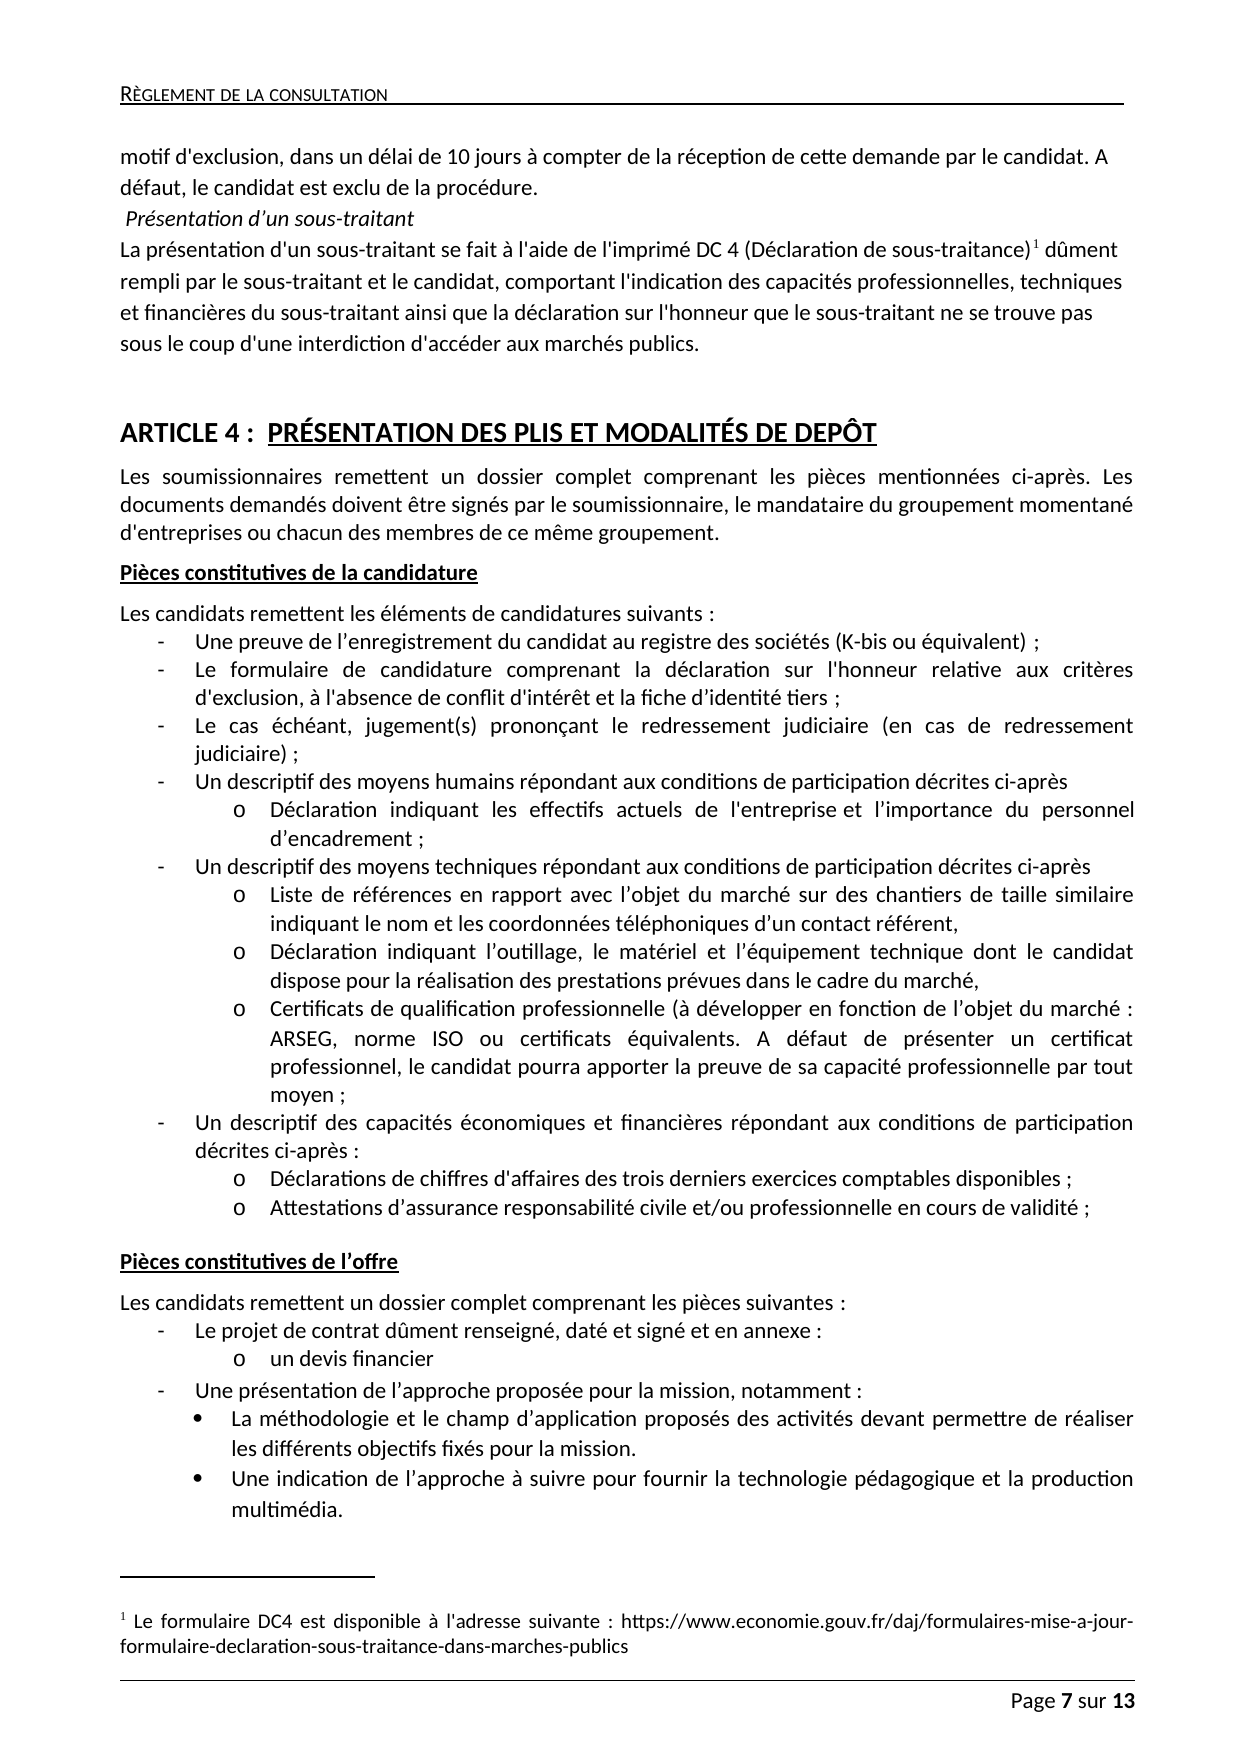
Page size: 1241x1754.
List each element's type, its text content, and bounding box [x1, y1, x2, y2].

list Le formulaire de candidature comprenant la déclaration sur l'honneur relative aux critères d'exclusion, à l'absence de conflit d'intérêt et la fiche d’identité tiers ; [157, 655, 1135, 711]
list Déclarations de chiffres d'affaires des trois derniers exercices comptables disponibles ; [232, 1164, 1135, 1193]
list Une indication de l’approche à suivre pour fournir la technologie pédagogique et la production multimédia. [194, 1464, 1135, 1523]
subtitle Pièces constitutives de la candidature [120, 558, 1135, 586]
list La méthodologie et le champ d’application proposés des activités devant permettre de réaliser les différents objectifs fixés pour la mission. [194, 1404, 1135, 1462]
text La présentation d'un sous-traitant se fait à l'aide de l'imprimé DC 4 (Déclaration de sous-traitance) dûment rempli par le sous-traitant et le candidat, comportant l'indication des capacités professionnelles, techniques et financières du sous-traitant ainsi que la déclaration sur l'honneur que le sous-traitant ne se trouve pas sous le coup d'une interdiction d'accéder aux marchés publics. [120, 232, 1135, 357]
list Déclaration indiquant les effectifs actuels de l'entreprise et l’importance du personnel d’encadrement ; [232, 795, 1135, 852]
text Les soumissionnaires remettent un dossier complet comprenant les pièces mentionnées ci-après. Les documents demandés doivent être signés par le soumissionnaire, le mandataire du groupement momentané d'entreprises ou chacun des membres de ce même groupement. [120, 462, 1135, 546]
text Présentation d’un sous-traitant [120, 201, 1135, 232]
list Déclaration indiquant l’outillage, le matériel et l’équipement technique dont le candidat dispose pour la réalisation des prestations prévues dans le cadre du marché, [232, 937, 1135, 994]
list Le cas échéant, jugement(s) prononçant le redressement judiciaire (en cas de redressement judiciaire) ; [157, 711, 1135, 767]
list Une preuve de l’enregistrement du candidat au registre des sociétés (K-bis ou équivalent) ; [157, 627, 1135, 655]
list Une présentation de l’approche proposée pour la mission, notamment : [157, 1373, 1135, 1404]
list Un descriptif des capacités économiques et financières répondant aux conditions de participation décrites ci-après : [157, 1108, 1135, 1164]
subtitle Pièces constitutives de l’offre [120, 1247, 1135, 1275]
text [120, 139, 1135, 201]
list un devis financier [232, 1344, 1135, 1373]
list Un descriptif des moyens techniques répondant aux conditions de participation décrites ci-après [157, 852, 1135, 880]
list Certificats de qualification professionnelle (à développer en fonction de l’objet du marché : ARSEG, norme ISO ou certificats équivalents. A défaut de présenter un certificat professionnel, le candidat pourra apporter la preuve de sa capacité professionnelle par tout moyen ; [232, 994, 1135, 1108]
list Liste de références en rapport avec l’objet du marché sur des chantiers de taille similaire indiquant le nom et les coordonnées téléphoniques d’un contact référent, [232, 880, 1135, 937]
list Un descriptif des moyens humains répondant aux conditions de participation décrites ci-après [157, 767, 1135, 795]
text Les candidats remettent un dossier complet comprenant les pièces suivantes : [120, 1288, 1135, 1316]
list Attestations d’assurance responsabilité civile et/ou professionnelle en cours de validité ; [232, 1193, 1135, 1222]
list Présentation des plis et modalités de depôt [120, 414, 1135, 449]
list Le projet de contrat dûment renseigné, daté et signé et en annexe : [157, 1316, 1135, 1344]
text Les candidats remettent les éléments de candidatures suivants : [120, 599, 1135, 627]
